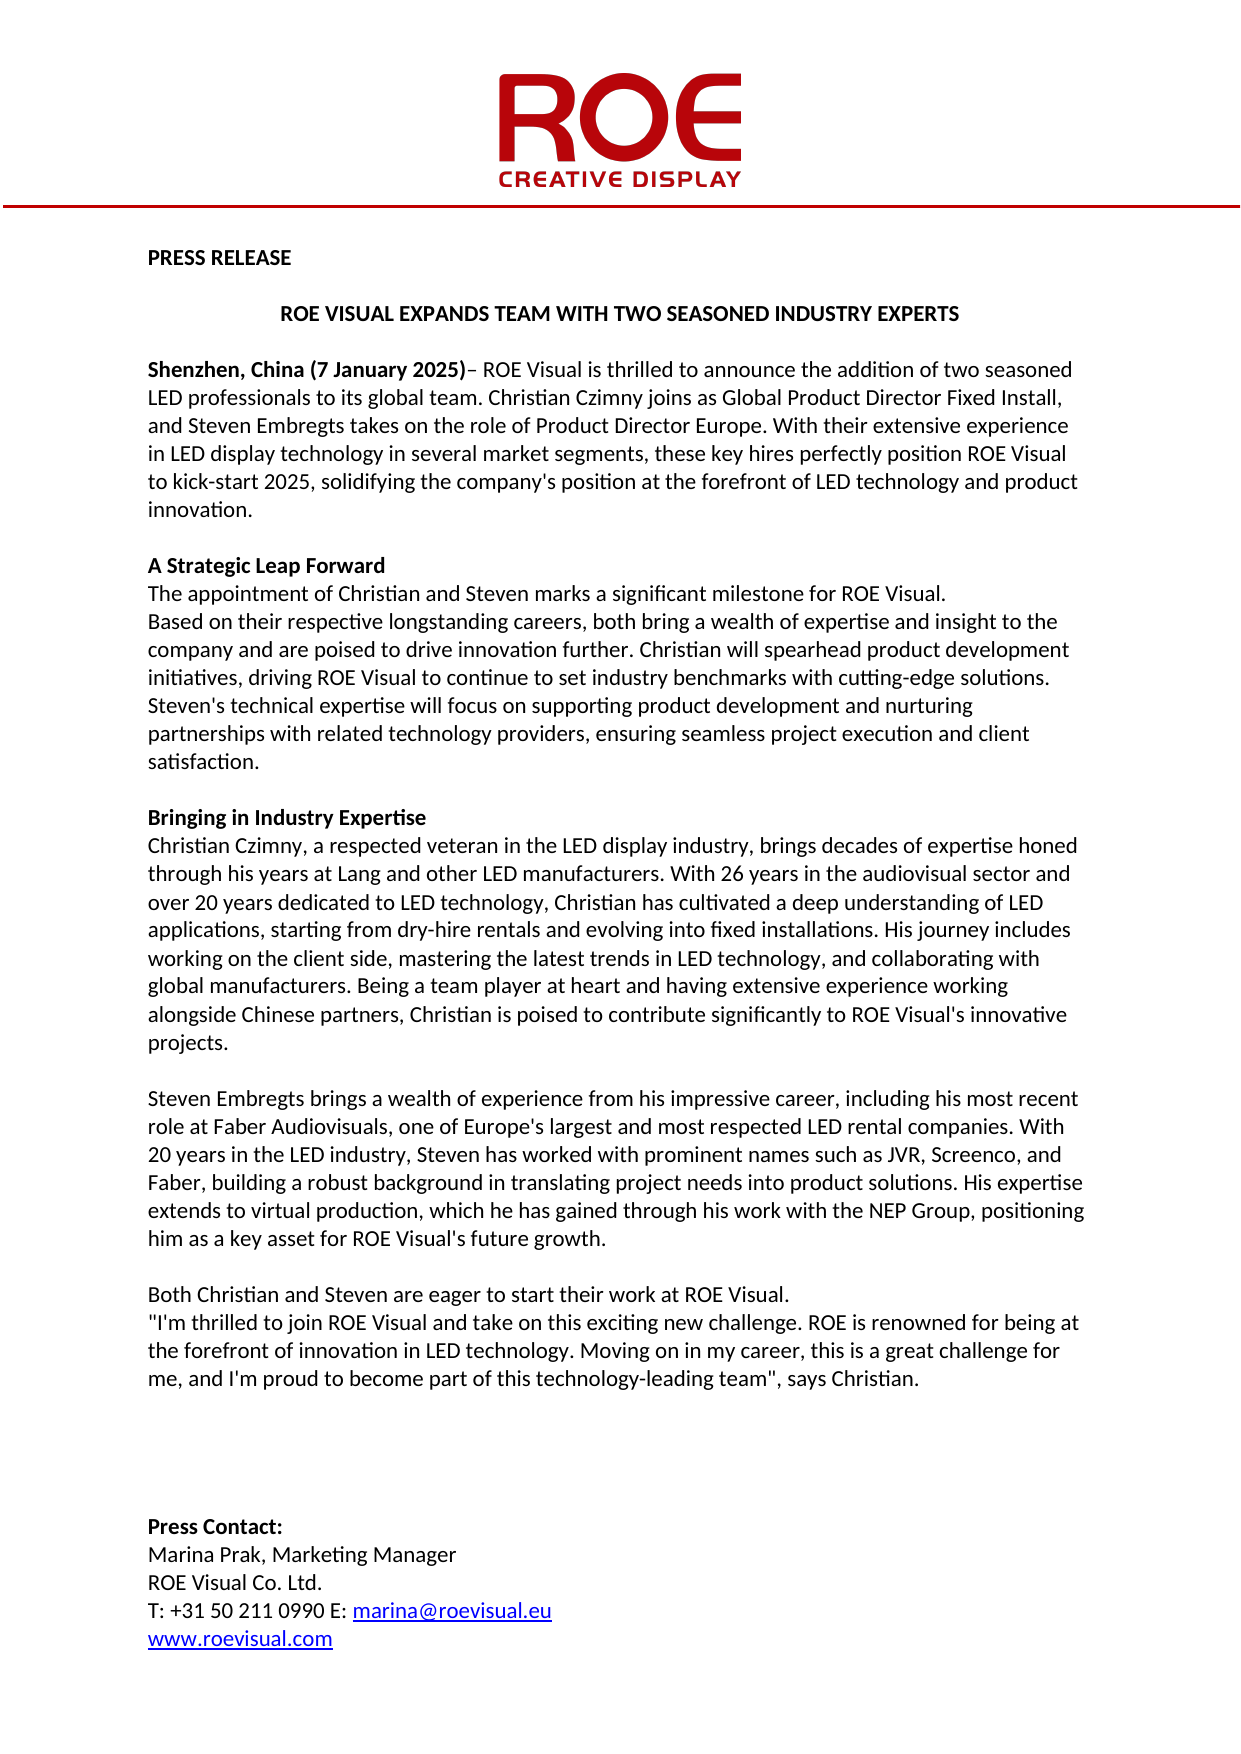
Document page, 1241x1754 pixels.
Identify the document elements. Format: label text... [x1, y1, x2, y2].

text Both Christian and Steven are eager to start their work at ROE Visual. [148, 1280, 1093, 1308]
text A Strategic Leap Forward The appointment of Christian and Steven marks a significant milestone for ROE Visual. [148, 551, 1093, 607]
picture [499, 73, 741, 187]
text Christian Czimny, a respected veteran in the LED display industry, brings decades of expertise honed through his years at Lang and other LED manufacturers. With 26 years in the audiovisual sector and over 20 years dedicated to LED technology, Christian has cultivated a deep understanding of LED applications, starting from dry-hire rentals and evolving into fixed installations. His journey includes working on the client side, mastering the latest trends in LED technology, and collaborating with global manufacturers. Being a team player at heart and having extensive experience working alongside Chinese partners, Christian is poised to contribute significantly to ROE Visual's innovative projects. [148, 832, 1093, 1056]
text Shenzhen, China (7 January 2025)– ROE Visual is thrilled to announce the addition of two seasoned LED professionals to its global team. Christian Czimny joins as Global Product Director Fixed Install, and Steven Embregts takes on the role of Product Director Europe. With their extensive experience in LED display technology in several market segments, these key hires perfectly position ROE Visual to kick-start 2025, solidifying the company's position at the forefront of LED technology and product innovation. [148, 355, 1093, 523]
text "I'm thrilled to join ROE Visual and take on this exciting new challenge. ROE is renowned for being at the forefront of innovation in LED technology. Moving on in my career, this is a great challenge for me, and I'm proud to become part of this technology-leading team", says Christian. [148, 1308, 1093, 1392]
text Bringing in Industry Expertise [148, 803, 1093, 832]
text ROE VISUAL EXPANDS TEAM WITH TWO SEASONED INDUSTRY EXPERTS [148, 299, 1093, 327]
text Based on their respective longstanding careers, both bring a wealth of expertise and insight to the company and are poised to drive innovation further. Christian will spearhead product development initiatives, driving ROE Visual to continue to set industry benchmarks with cutting-edge solutions. Steven's technical expertise will focus on supporting product development and nurturing partnerships with related technology providers, ensuring seamless project execution and client satisfaction. [148, 607, 1093, 776]
text PRESS RELEASE [148, 243, 1093, 271]
text Steven Embregts brings a wealth of experience from his impressive career, including his most recent role at Faber Audiovisuals, one of Europe's largest and most respected LED rental companies. With 20 years in the LED industry, Steven has worked with prominent names such as JVR, Screenco, and Faber, building a robust background in translating project needs into product solutions. His expertise extends to virtual production, which he has gained through his work with the NEP Group, positioning him as a key asset for ROE Visual's future growth. [148, 1084, 1093, 1252]
